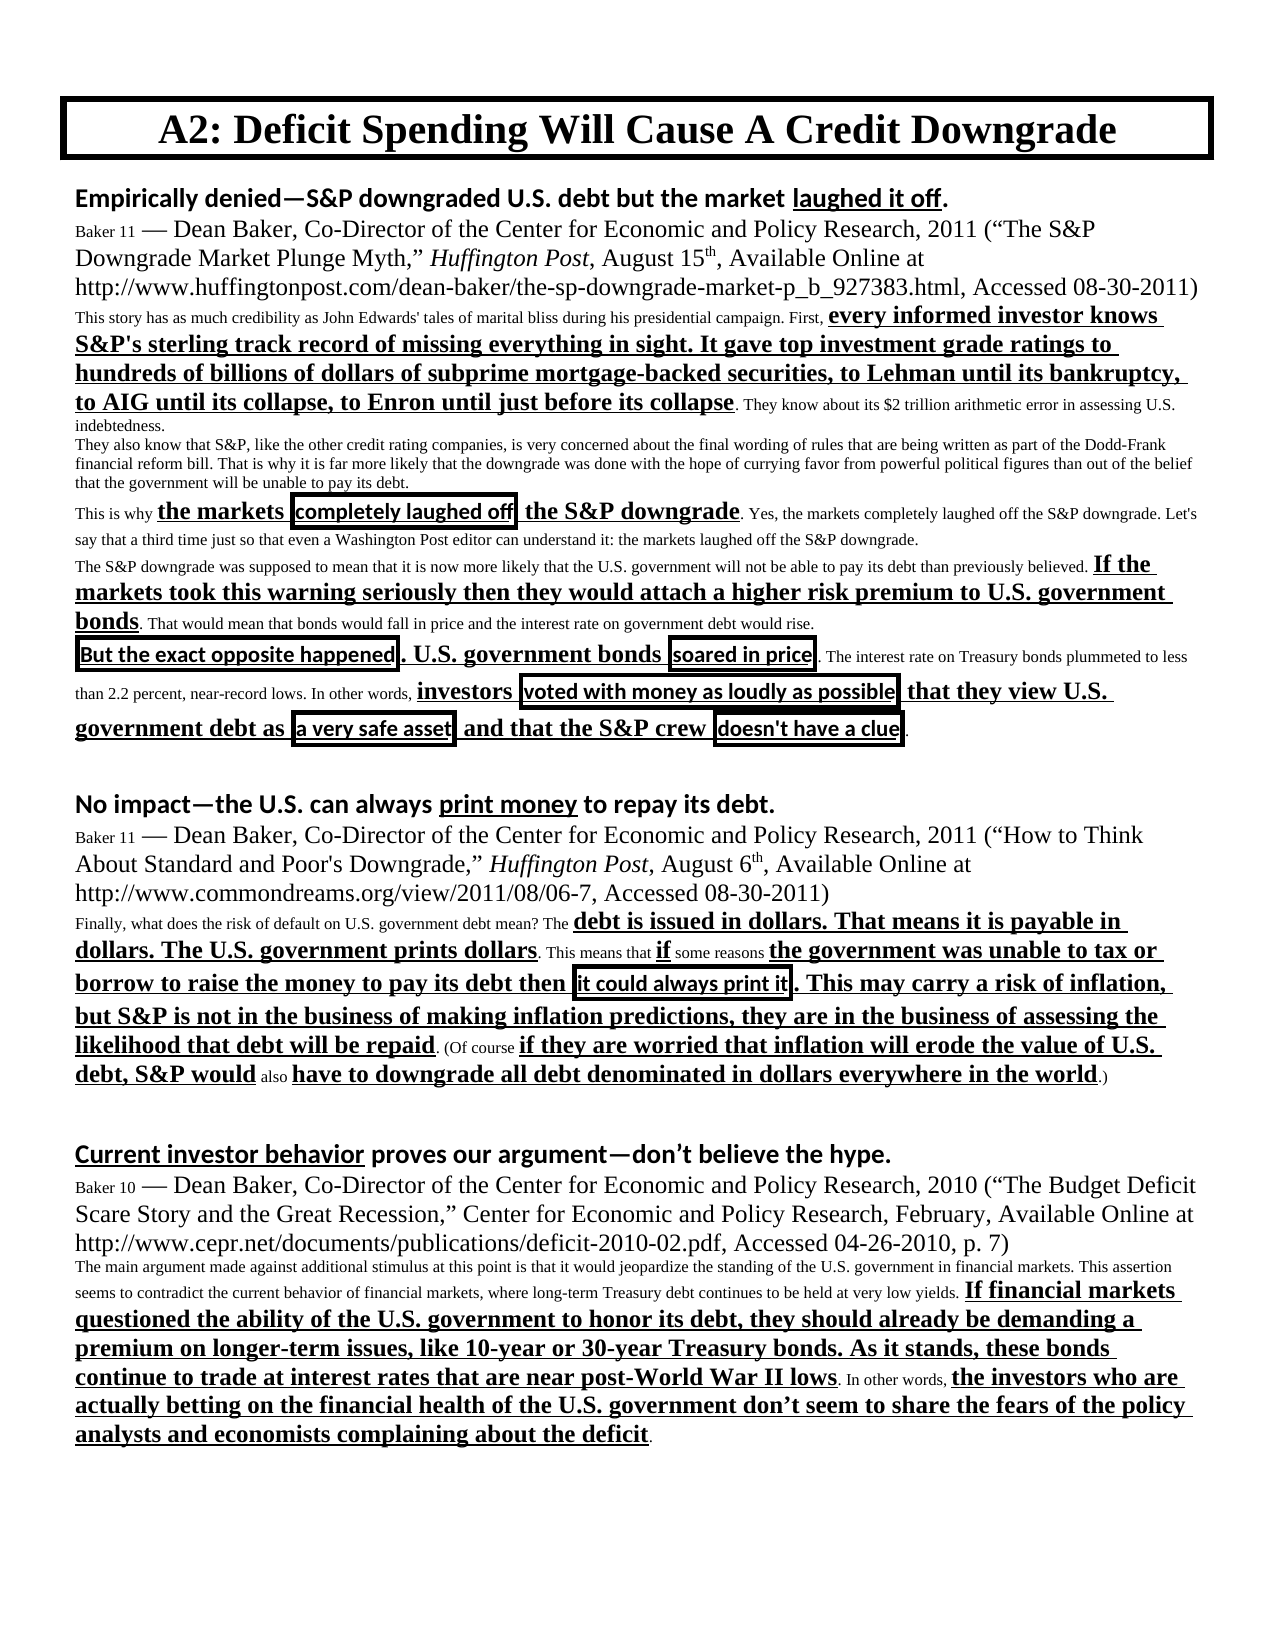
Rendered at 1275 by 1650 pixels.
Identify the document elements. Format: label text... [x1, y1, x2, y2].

text The S&P downgrade was supposed to mean that it is now more likely that the U.S. government will not be able to pay its debt than previously believed. If the markets took this warning seriously then they would attach a higher risk premium to U.S. government bonds. That would mean that bonds would fall in price and the interest rate on government debt would rise. [75, 549, 1200, 635]
text The main argument made against additional stimulus at this point is that it would jeopardize the standing of the U.S. government in financial markets. This assertion seems to contradict the current behavior of financial markets, where long-term Treasury debt continues to be held at very low yields. If financial markets questioned the ability of the U.S. government to honor its debt, they should already be demanding a premium on longer-term issues, like 10-year or 30-year Treasury bonds. As it stands, these bonds continue to trade at interest rates that are near post-World War II lows. In other words, the investors who are actually betting on the financial health of the U.S. government don’t seem to share the fears of the policy analysts and economists complaining about the deficit. [75, 1256, 1200, 1448]
text This story has as much credibility as John Edwards' tales of marital bliss during his presidential campaign. First, every informed investor knows S&P's sterling track record of missing everything in sight. It gave top investment grade ratings to hundreds of billions of dollars of subprime mortgage-backed securities, to Lehman until its bankruptcy, to AIG until its collapse, to Enron until just before its collapse. They know about its $2 trillion arithmetic error in assessing U.S. indebtedness. [75, 301, 1200, 435]
text Baker 11 — Dean Baker, Co-Director of the Center for Economic and Policy Research, 2011 (“How to Think About Standard and Poor's Downgrade,” Huffington Post, August 6th, Available Online at http://www.commondreams.org/view/2011/08/06-7, Accessed 08-30-2011) [75, 820, 1200, 906]
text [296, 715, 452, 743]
text Finally, what does the risk of default on U.S. government debt mean? The debt is issued in dollars. That means it is payable in dollars. The U.S. government prints dollars. This means that if some reasons the government was unable to tax or borrow to raise the money to pay its debt then it could always print it. This may carry a risk of inflation, but S&P is not in the business of making inflation predictions, they are in the business of assessing the likelihood that debt will be repaid. (Of course if they are worried that inflation will erode the value of U.S. debt, S&P would also have to downgrade all debt denominated in dollars everywhere in the world.) [75, 906, 1200, 1088]
text But the exact opposite happened. U.S. government bonds soared in price. The interest rate on Treasury bonds plummeted to less than 2.2 percent, near-record lows. In other words, investors voted with money as loudly as possible that they view U.S. government debt as a very safe asset and that the S&P crew doesn't have a clue. [669, 635, 1200, 747]
subtitle Empirically denied—S&P downgraded U.S. debt but the market laughed it off. [75, 181, 1200, 214]
text Baker 10 — Dean Baker, Co-Director of the Center for Economic and Policy Research, 2010 (“The Budget Deficit Scare Story and the Great Recession,” Center for Economic and Policy Research, February, Available Online at http://www.cepr.net/documents/publications/deficit-2010-02.pdf, Accessed 04-26-2010, p. 7) [75, 1170, 1200, 1256]
subtitle No impact—the U.S. can always print money to repay its debt. [75, 787, 1200, 820]
text They also know that S&P, like the other credit rating companies, is very concerned about the final wording of rules that are being written as part of the Dodd-Frank financial reform bill. That is why it is far more likely that the downgrade was done with the hope of currying favor from powerful political figures than out of the belief that the government will be unable to pay its debt. [75, 435, 1200, 492]
subtitle A2: Deficit Spending Will Cause A Credit Downgrade [67, 102, 1208, 154]
subtitle Current investor behavior proves our argument—don’t believe the hype. [75, 1137, 1200, 1170]
text But the exact opposite happened. U.S. government bonds soared in price. The interest rate on Treasury bonds plummeted to less than 2.2 percent, near-record lows. In other words, investors voted with money as loudly as possible that they view U.S. government debt as a very safe asset and that the S&P crew doesn't have a clue. [75, 665, 713, 738]
text This is why the markets completely laughed off the S&P downgrade. Yes, the markets completely laughed off the S&P downgrade. Let's say that a third time just so that even a Washington Post editor can understand it: the markets laughed off the S&P downgrade. [75, 492, 1200, 549]
text Baker 11 — Dean Baker, Co-Director of the Center for Economic and Policy Research, 2011 (“The S&P Downgrade Market Plunge Myth,” Huffington Post, August 15th, Available Online at http://www.huffingtonpost.com/dean-baker/the-sp-downgrade-market-p_b_927383.html, Accessed 08-30-2011) [75, 214, 1200, 301]
